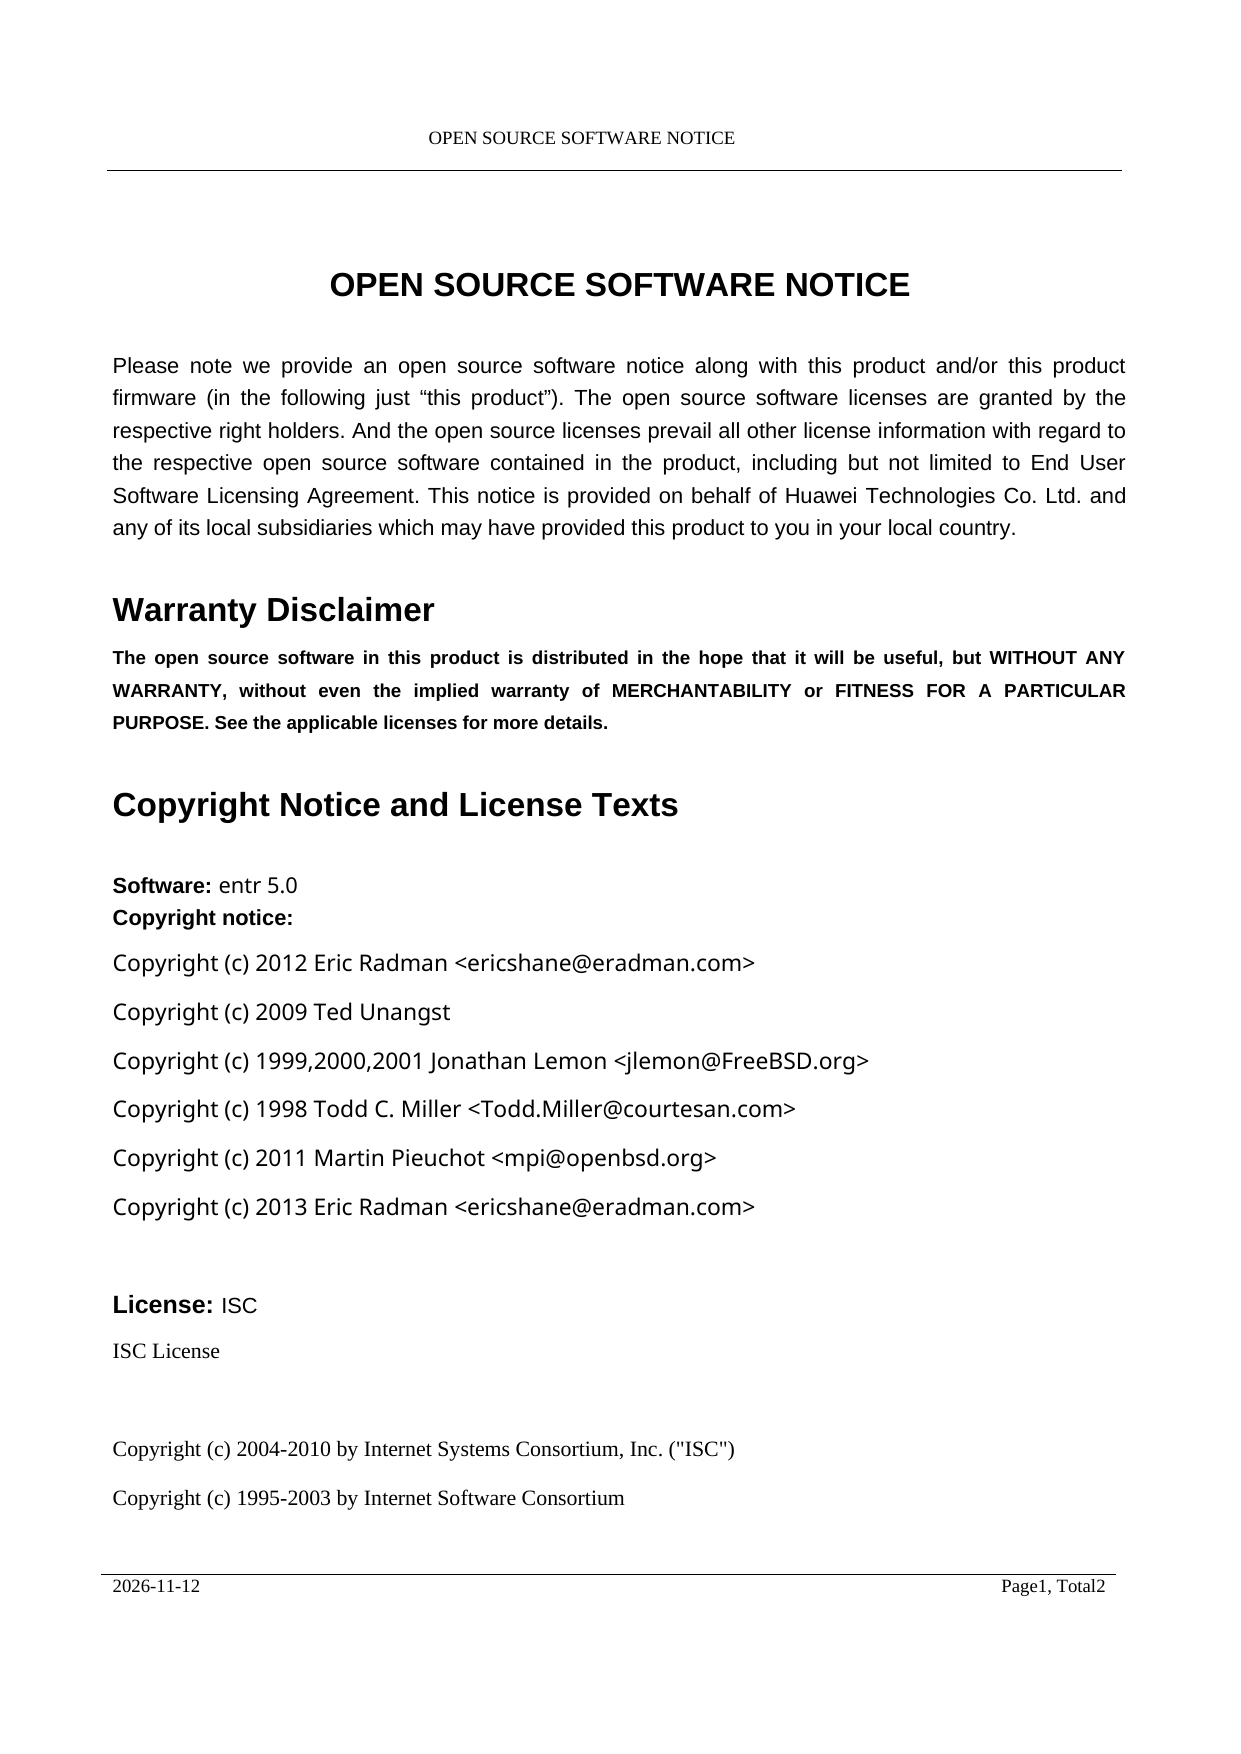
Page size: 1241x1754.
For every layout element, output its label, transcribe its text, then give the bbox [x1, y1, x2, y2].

text The open source software in this product is distributed in the hope that it will be useful, but WITHOUT ANY WARRANTY, without even the implied warranty of MERCHANTABILITY or FITNESS FOR A PARTICULAR PURPOSE. See the applicable licenses for more details. [112, 641, 1128, 739]
text Software: entr 5.0 [112, 869, 1128, 901]
text Copyright (c) 2012 Eric Radman <ericshane@eradman.com> Copyright (c) 2009 Ted Unangst Copyright (c) 1999,2000,2001 Jonathan Lemon <jlemon@FreeBSD.org> Copyright (c) 1998 Todd C. Miller <Todd.Miller@courtesan.com> Copyright (c) 2011 Martin Pieuchot <mpi@openbsd.org> Copyright (c) 2013 Eric Radman <ericshane@eradman.com> [112, 947, 1128, 1272]
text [112, 1335, 1128, 1513]
text Copyright notice: [112, 901, 1128, 934]
text License: ISC [112, 1288, 1128, 1320]
text Copyright Notice and License Texts [112, 771, 1128, 836]
text Please note we provide an open source software notice along with this product and/or this product firmware (in the following just “this product”). The open source software licenses are granted by the respective right holders. And the open source licenses prevail all other license information with regard to the respective open source software contained in the product, including but not limited to End User Software Licensing Agreement. This notice is provided on behalf of Huawei Technologies Co. Ltd. and any of its local subsidiaries which may have provided this product to you in your local country. [112, 349, 1128, 544]
text OPEN SOURCE SOFTWARE NOTICE [112, 251, 1128, 316]
text Warranty Disclaimer [112, 576, 1128, 641]
